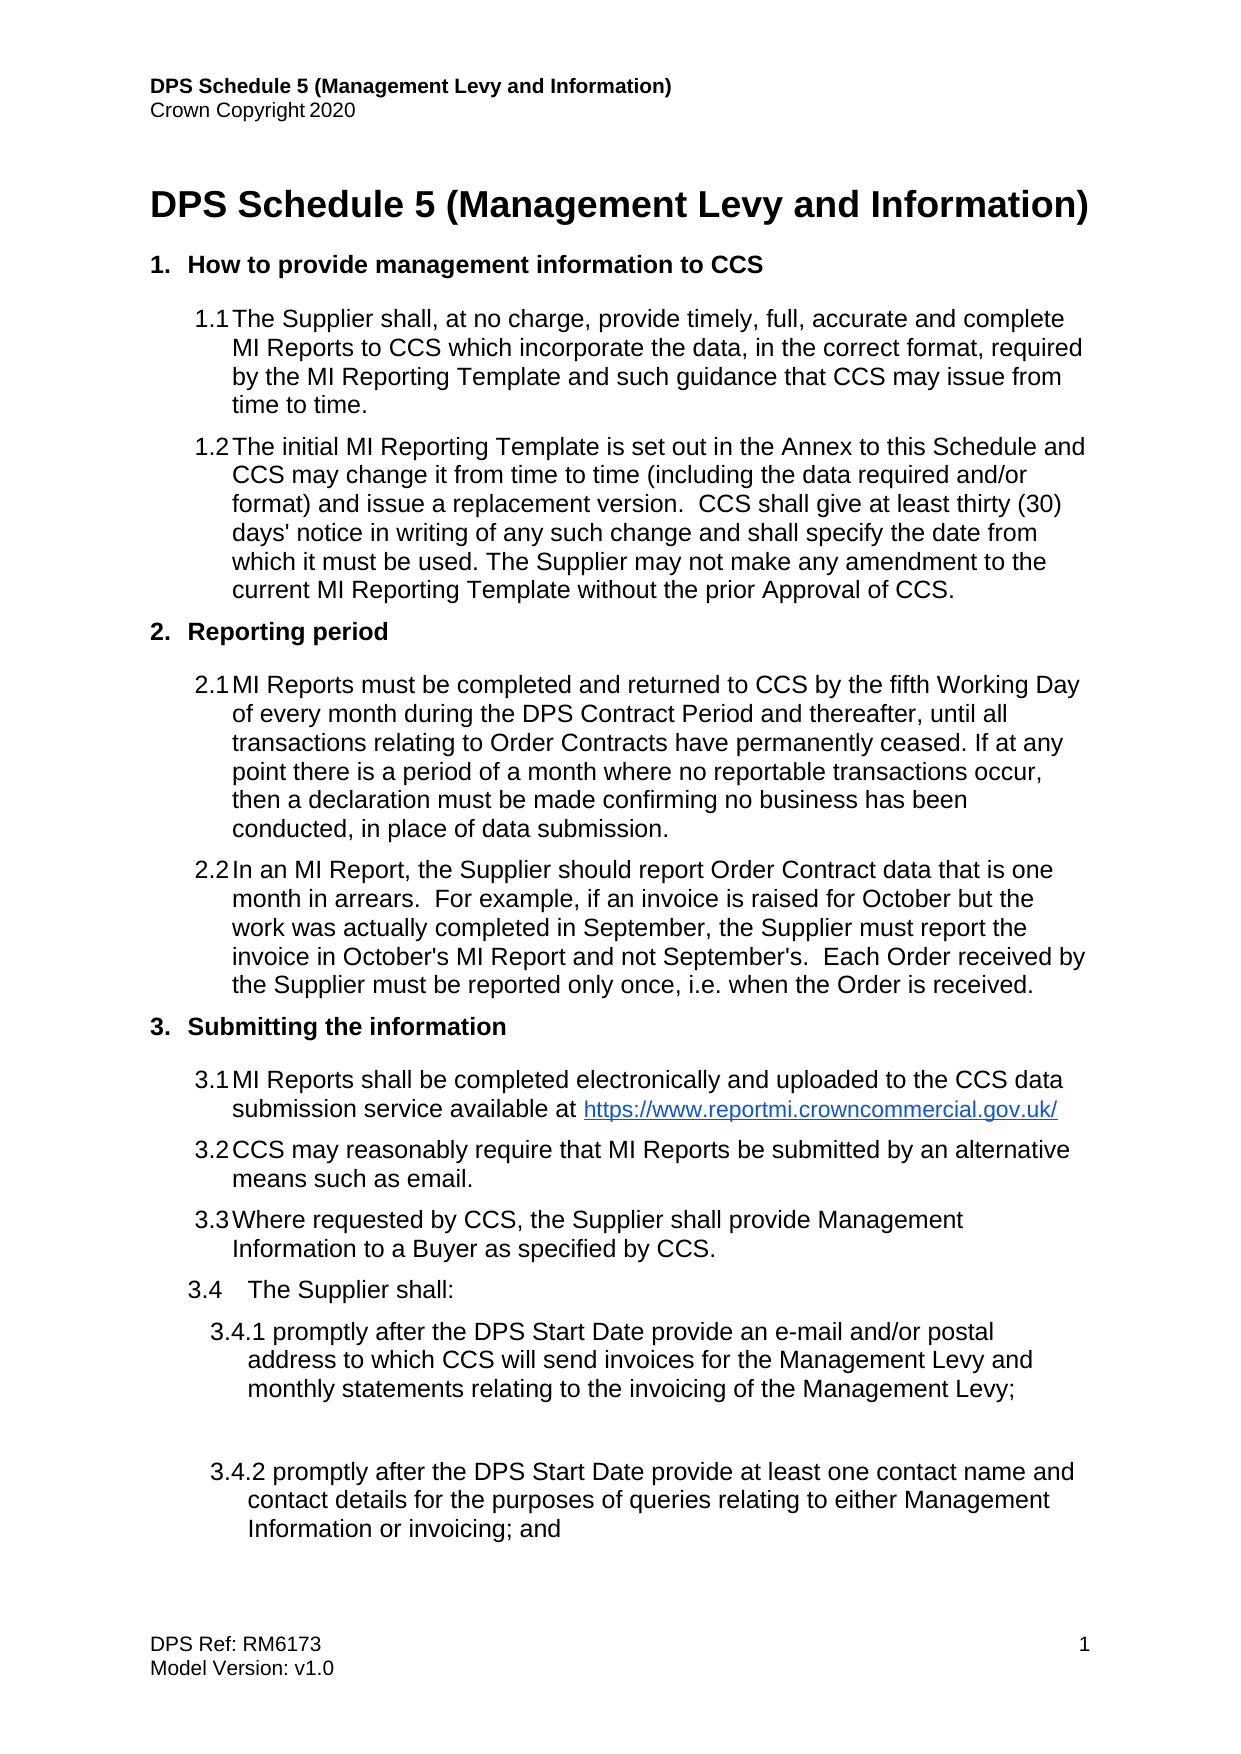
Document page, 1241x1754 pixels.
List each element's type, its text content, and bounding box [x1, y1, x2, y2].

list Where requested by CCS, the Supplier shall provide Management Information to a Buyer as specified by CCS. [194, 1205, 1090, 1263]
list CCS may reasonably require that MI Reports be submitted by an alternative means such as email. [194, 1135, 1090, 1193]
text DPS Schedule 5 (Management Levy and Information) [150, 182, 1090, 225]
list MI Reports shall be completed electronically and uploaded to the CCS data submission service available at https://www.reportmi.crowncommercial.gov.uk/ [194, 1065, 1090, 1123]
list MI Reports must be completed and returned to CCS by the fifth Working Day of every month during the DPS Contract Period and thereafter, until all transactions relating to Order Contracts have permanently ceased. If at any point there is a period of a month where no reportable transactions occur, then a declaration must be made confirming no business has been conducted, in place of data submission. [194, 670, 1090, 843]
list How to provide management information to CCS [150, 250, 1090, 279]
text 3.4.2 promptly after the DPS Start Date provide at least one contact name and contact details for the purposes of queries relating to either Management Information or invoicing; and [210, 1457, 1090, 1543]
text 3.4.1 promptly after the DPS Start Date provide an e-mail and/or postal address to which CCS will send invoices for the Management Levy and monthly statements relating to the invoicing of the Management Levy; [210, 1317, 1090, 1403]
list The Supplier shall, at no charge, provide timely, full, accurate and complete MI Reports to CCS which incorporate the data, in the correct format, required by the MI Reporting Template and such guidance that CCS may issue from time to time. [194, 304, 1090, 419]
list In an MI Report, the Supplier should report Order Contract data that is one month in arrears. For example, if an invoice is raised for October but the work was actually completed in September, the Supplier must report the invoice in October's MI Report and not September's. Each Order received by the Supplier must be reported only once, i.e. when the Order is received. [194, 855, 1090, 999]
list Reporting period [150, 617, 1090, 645]
list The initial MI Reporting Template is set out in the Annex to this Schedule and CCS may change it from time to time (including the data required and/or format) and issue a replacement version. CCS shall give at least thirty (30) days' notice in writing of any such change and shall specify the date from which it must be used. The Supplier may not make any amendment to the current MI Reporting Template without the prior Approval of CCS. [194, 432, 1090, 604]
list Submitting the information [150, 1012, 1090, 1040]
list The Supplier shall: [187, 1275, 1090, 1304]
